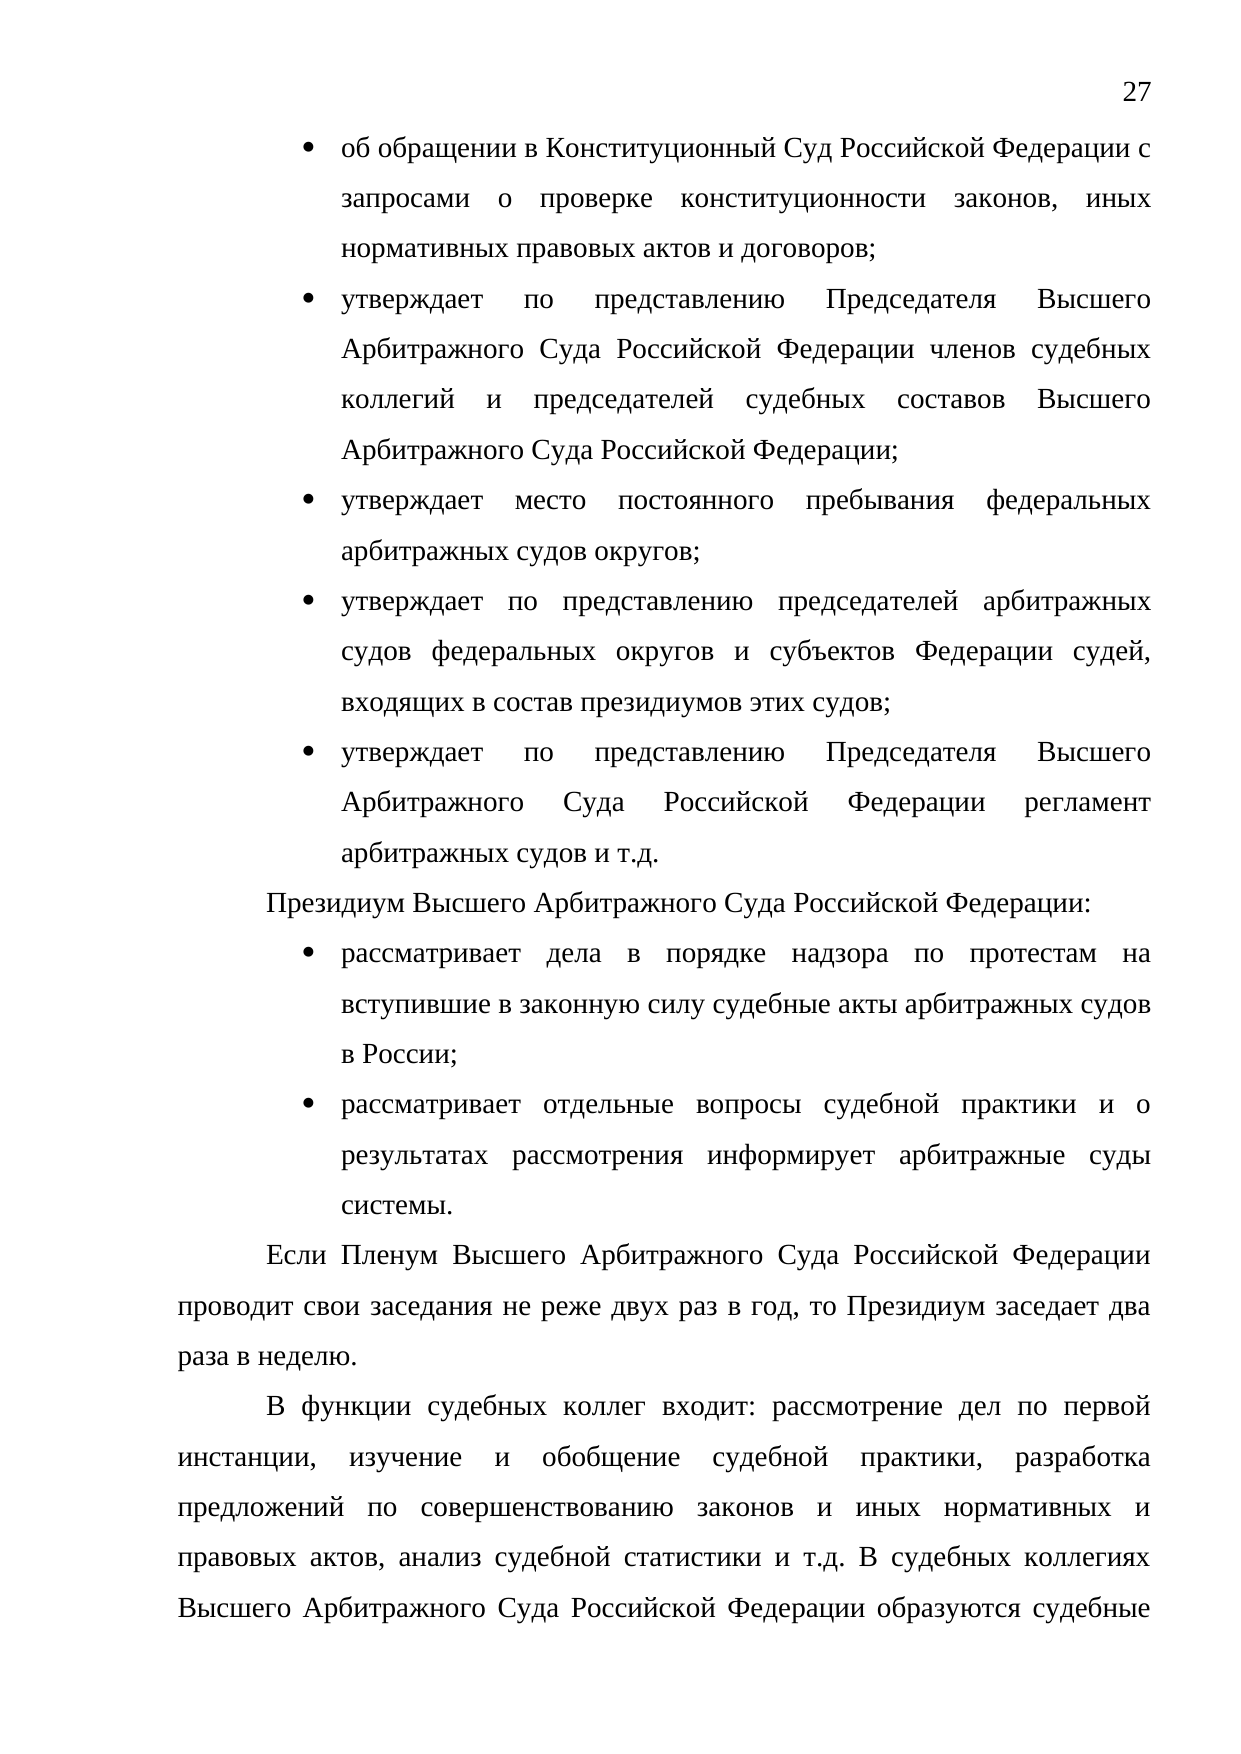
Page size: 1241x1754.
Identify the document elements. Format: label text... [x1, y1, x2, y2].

list утверждает место постоянного пребывания федеральных арбитражных судов округов; [303, 482, 1152, 566]
list утверждает по представлению Председателя Высшего Арбитражного Суда Российской Федерации регламент арбитражных судов и т.д. [303, 734, 1152, 868]
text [177, 1388, 1152, 1623]
list об обращении в Конституционный Суд Российской Федерации с запросами о проверке конституционности законов, иных нормативных правовых актов и договоров; [303, 130, 1152, 264]
text Президиум Высшего Арбитражного Суда Российской Федерации: [177, 885, 1152, 919]
list утверждает по представлению Председателя Высшего Арбитражного Суда Российской Федерации членов судебных коллегий и председателей судебных составов Высшего Арбитражного Суда Российской Федерации; [303, 281, 1152, 466]
list рассматривает отдельные вопросы судебной практики и о результатах рассмотрения информирует арбитражные суды системы. [303, 1086, 1152, 1221]
list утверждает по представлению председателей арбитражных судов федеральных округов и субъектов Федерации судей, входящих в состав президиумов этих судов; [303, 583, 1152, 717]
list рассматривает дела в порядке надзора по протестам на вступившие в законную силу судебные акты арбитражных судов в России; [303, 935, 1152, 1070]
text Если Пленум Высшего Арбитражного Суда Российской Федерации проводит свои заседания не реже двух раз в год, то Президиум заседает два раза в неделю. [177, 1237, 1152, 1372]
